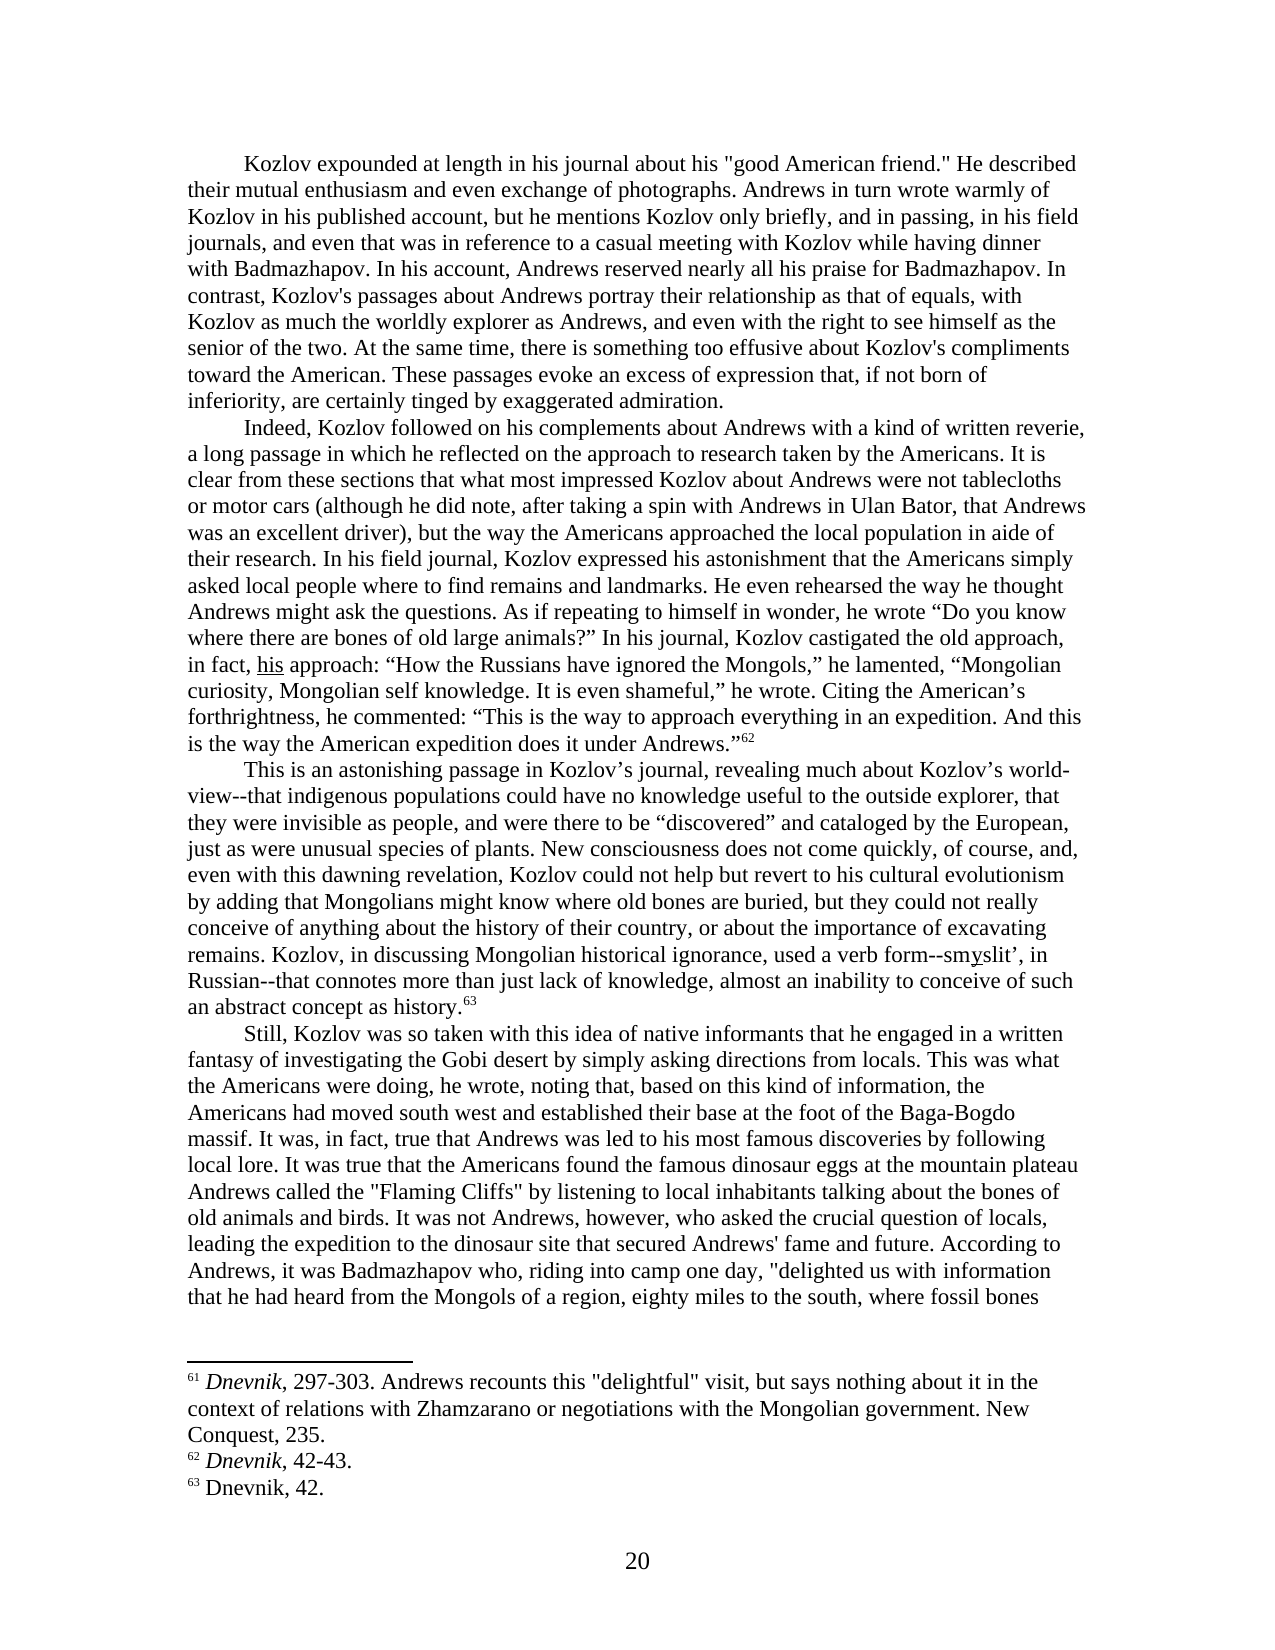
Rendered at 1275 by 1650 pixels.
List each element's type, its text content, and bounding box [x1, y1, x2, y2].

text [187, 1020, 1087, 1309]
text Kozlov expounded at length in his journal about his "good American friend." He described their mutual enthusiasm and even exchange of photographs. Andrews in turn wrote warmly of Kozlov in his published account, but he mentions Kozlov only briefly, and in passing, in his field journals, and even that was in reference to a casual meeting with Kozlov while having dinner with Badmazhapov. In his account, Andrews reserved nearly all his praise for Badmazhapov. In contrast, Kozlov's passages about Andrews portray their relationship as that of equals, with Kozlov as much the worldly explorer as Andrews, and even with the right to see himself as the senior of the two. At the same time, there is something too effusive about Kozlov's compliments toward the American. These passages evoke an excess of expression that, if not born of inferiority, are certainly tinged by exaggerated admiration. [187, 150, 1087, 413]
text This is an astonishing passage in Kozlov’s journal, revealing much about Kozlov’s world-view--that indigenous populations could have no knowledge useful to the outside explorer, that they were invisible as people, and were there to be “discovered” and cataloged by the European, just as were unusual species of plants. New consciousness does not come quickly, of course, and, even with this dawning revelation, Kozlov could not help but revert to his cultural evolutionism by adding that Mongolians might know where old bones are buried, but they could not really conceive of anything about the history of their country, or about the importance of excavating remains. Kozlov, in discussing Mongolian historical ignorance, used a verb form--smyslit’, in Russian--that connotes more than just lack of knowledge, almost an inability to conceive of such an abstract concept as history. [187, 756, 1087, 1020]
text Indeed, Kozlov followed on his complements about Andrews with a kind of written reverie, a long passage in which he reflected on the approach to research taken by the Americans. It is clear from these sections that what most impressed Kozlov about Andrews were not tablecloths or motor cars (although he did note, after taking a spin with Andrews in Ulan Bator, that Andrews was an excellent driver), but the way the Americans approached the local population in aide of their research. In his field journal, Kozlov expressed his astonishment that the Americans simply asked local people where to find remains and landmarks. He even rehearsed the way he thought Andrews might ask the questions. As if repeating to himself in wonder, he wrote “Do you know where there are bones of old large animals?” In his journal, Kozlov castigated the old approach, in fact, his approach: “How the Russians have ignored the Mongols,” he lamented, “Mongolian curiosity, Mongolian self knowledge. It is even shameful,” he wrote. Citing the American’s forthrightness, he commented: “This is the way to approach everything in an expedition. And this is the way the American expedition does it under Andrews.” [187, 413, 1087, 756]
